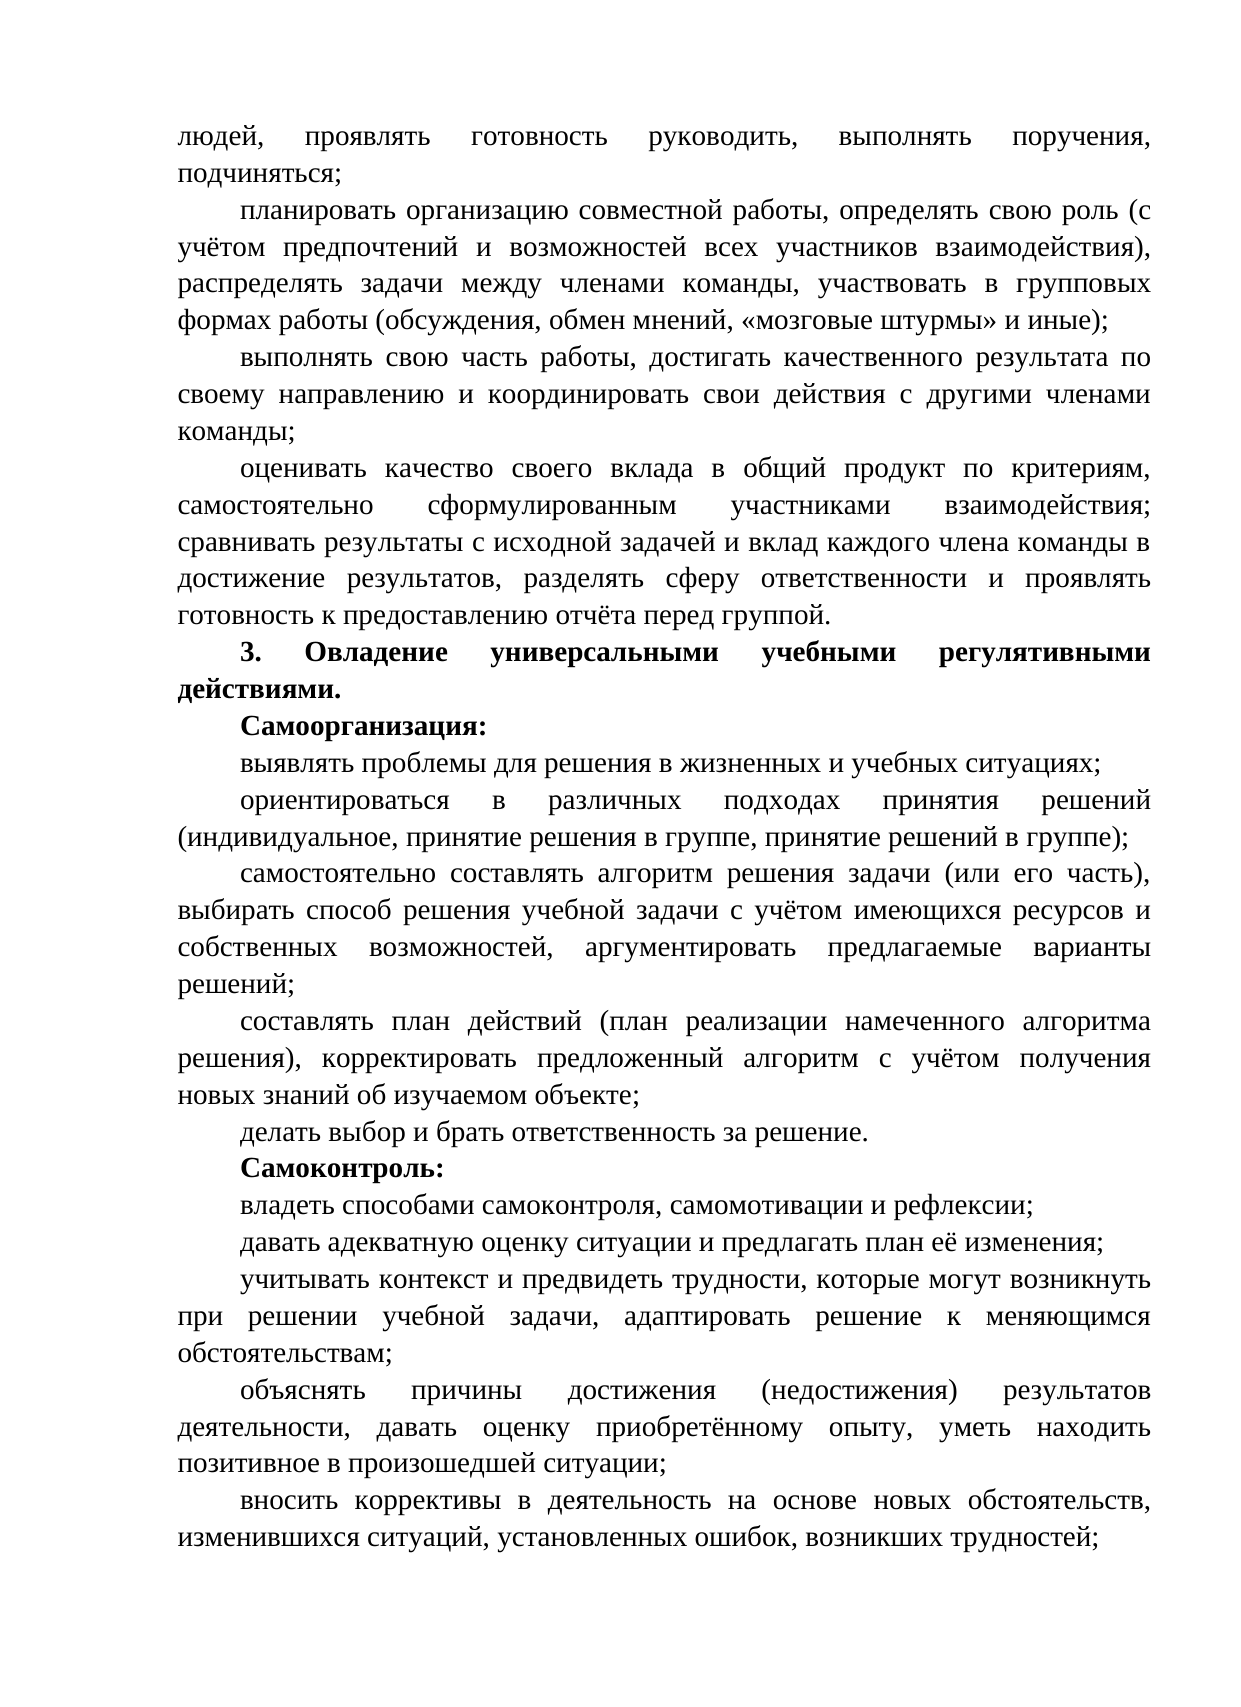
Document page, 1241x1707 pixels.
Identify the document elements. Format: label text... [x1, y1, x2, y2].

text оценивать качество своего вклада в общий продукт по критериям, самостоятельно сформулированным участниками взаимодействия; сравнивать результаты с исходной задачей и вклад каждого члена команды в достижение результатов, разделять сферу ответственности и проявлять готовность к предоставлению отчёта перед группой. [177, 450, 1152, 631]
text вносить коррективы в деятельность на основе новых обстоятельств, изменившихся ситуаций, установленных ошибок, возникших трудностей; [177, 1482, 1152, 1553]
text составлять план действий (план реализации намеченного алгоритма решения), корректировать предложенный алгоритм с учётом получения новых знаний об изучаемом объекте; [177, 1003, 1152, 1110]
text планировать организацию совместной работы, определять свою роль (с учётом предпочтений и возможностей всех участников взаимодействия), распределять задачи между членами команды, участвовать в групповых формах работы (обсуждения, обмен мнений, «мозговые штурмы» и иные); [177, 192, 1152, 336]
text выполнять свою часть работы, достигать качественного результата по своему направлению и координировать свои действия с другими членами команды; [177, 339, 1152, 447]
text Самоорганизация: [177, 708, 1152, 742]
text давать адекватную оценку ситуации и предлагать план её изменения; [177, 1224, 1152, 1258]
text ориентироваться в различных подходах принятия решений (индивидуальное, принятие решения в группе, принятие решений в группе); [177, 782, 1152, 852]
text выявлять проблемы для решения в жизненных и учебных ситуациях; [177, 745, 1152, 778]
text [177, 118, 1152, 188]
text самостоятельно составлять алгоритм решения задачи (или его часть), выбирать способ решения учебной задачи с учётом имеющихся ресурсов и собственных возможностей, аргументировать предлагаемые варианты решений; [177, 856, 1152, 1000]
text объяснять причины достижения (недостижения) результатов деятельности, давать оценку приобретённому опыту, уметь находить позитивное в произошедшей ситуации; [177, 1372, 1152, 1479]
text 3. Овладение универсальными учебными регулятивными действиями. [177, 634, 1152, 705]
text делать выбор и брать ответственность за решение. [177, 1114, 1152, 1147]
text учитывать контекст и предвидеть трудности, которые могут возникнуть при решении учебной задачи, адаптировать решение к меняющимся обстоятельствам; [177, 1261, 1152, 1368]
text Самоконтроль: [177, 1151, 1152, 1184]
text владеть способами самоконтроля, самомотивации и рефлексии; [177, 1187, 1152, 1221]
